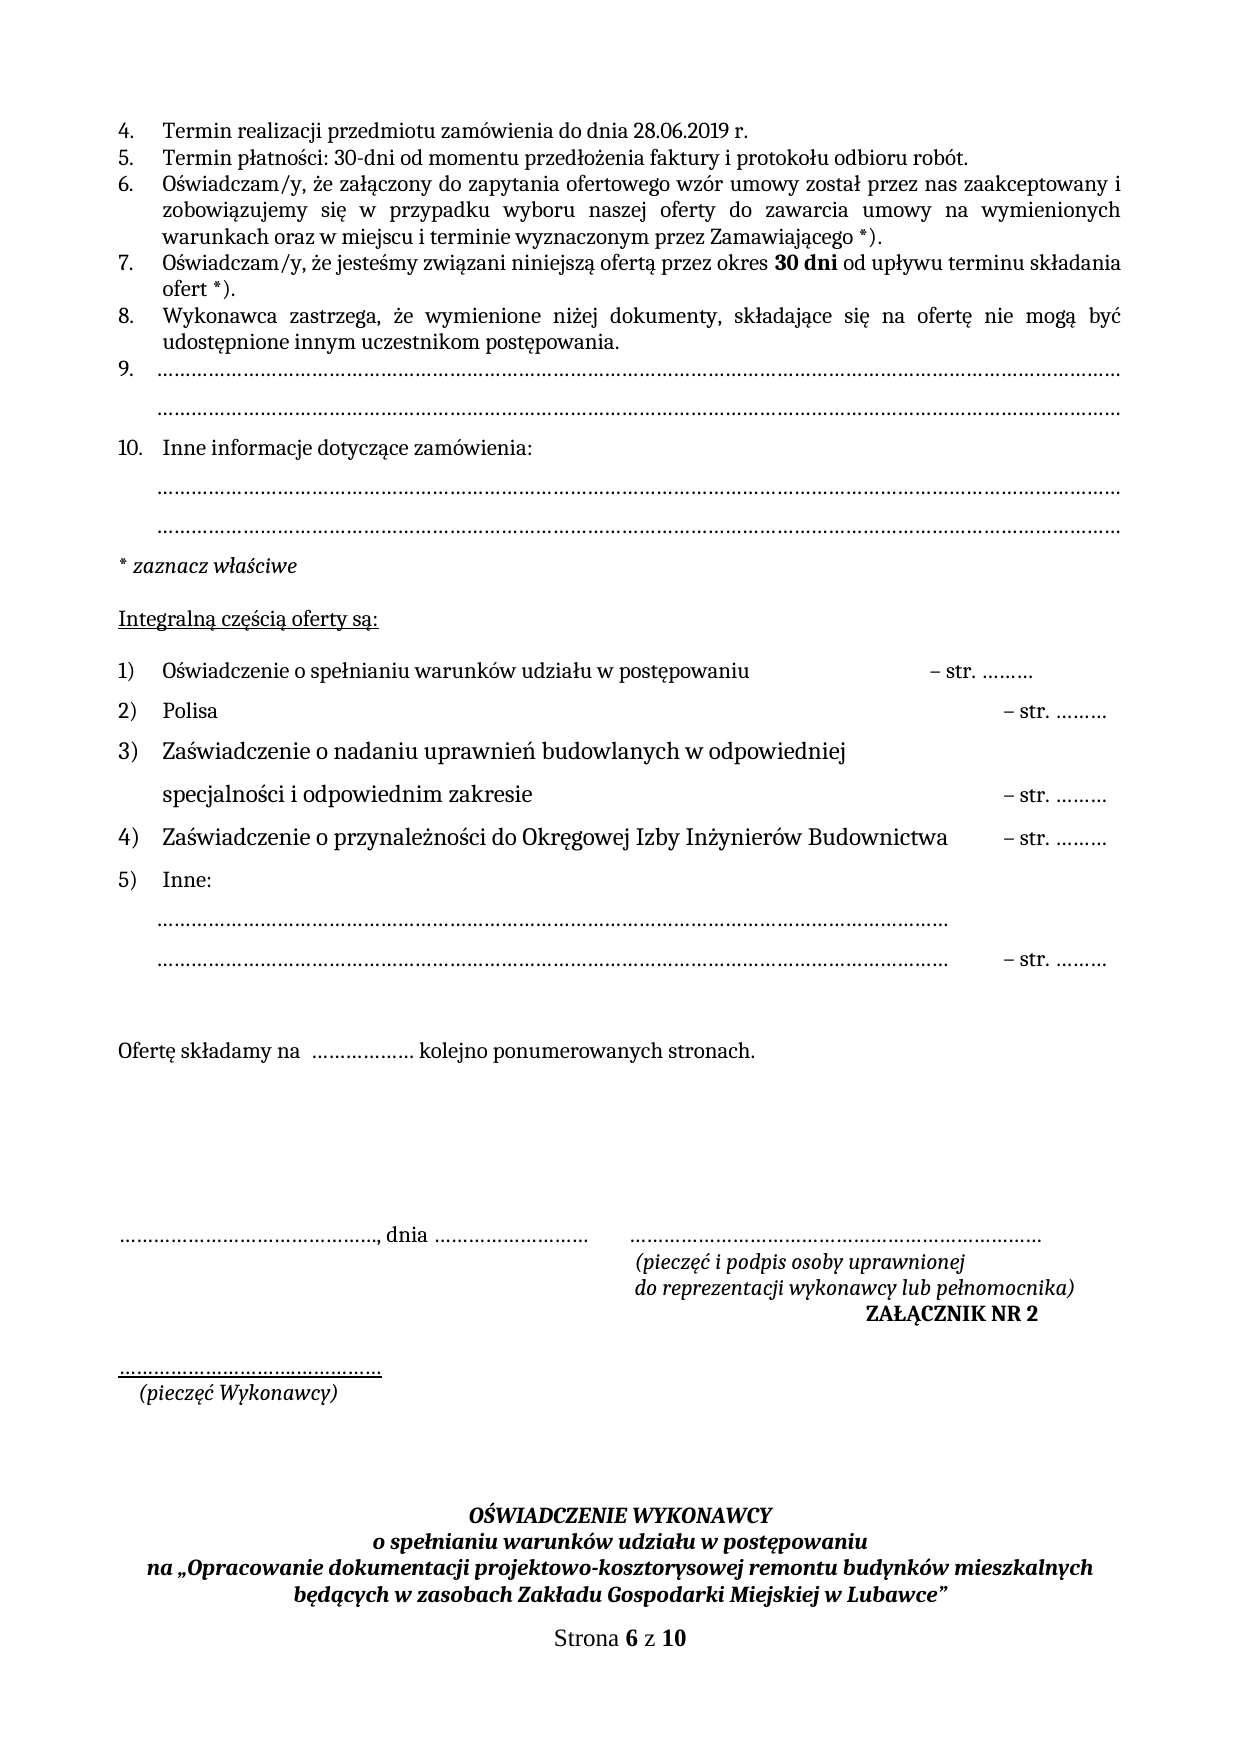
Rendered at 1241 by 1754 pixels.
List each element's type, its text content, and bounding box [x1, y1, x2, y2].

list …………………………………………………………………………………………………………………………………………………… [156, 395, 1122, 421]
text OŚWIADCZENIE WYKONAWCY [118, 1502, 1122, 1529]
text na „Opracowanie dokumentacji projektowo-kosztorysowej remontu budynków mieszkalnych będących w zasobach Zakładu Gospodarki Miejskiej w Lubawce” [118, 1555, 1122, 1608]
list ………………………………………………………………………………………………………………………………………………………………………………………………………………………………………………………………………………………………………… [156, 474, 1122, 539]
text Integralną częścią oferty są: [118, 605, 1122, 632]
list specjalności i odpowiednim zakresie – str. ……… [162, 780, 1122, 809]
list Zaświadczenie o przynależności do Okręgowej Izby Inżynierów Budownictwa – str. ……… [118, 823, 1122, 852]
text (pieczęć Wykonawcy) [118, 1380, 1122, 1407]
text Ofertę składamy na ……………… kolejno ponumerowanych stronach. [118, 1038, 1122, 1064]
text ………………………………………, dnia ……………………… ……………………………………………………………… [118, 1222, 1122, 1248]
list Wykonawca zastrzega, że wymienione niżej dokumenty, składające się na ofertę nie mogą być udostępnione innym uczestnikom postępowania. [118, 303, 1122, 355]
list Termin realizacji przedmiotu zamówienia do dnia 28.06.2019 r. [118, 118, 1122, 144]
text do reprezentacji wykonawcy lub pełnomocnika) [634, 1275, 1122, 1301]
list Oświadczam/y, że załączony do zapytania ofertowego wzór umowy został przez nas zaakceptowany i zobowiązujemy się w przypadku wyboru naszej oferty do zawarcia umowy na wymienionych warunkach oraz w miejscu i terminie wyznaczonym przez Zamawiającego *). [118, 171, 1122, 250]
text ………………………….…………… [118, 1354, 1122, 1380]
list …………………………………………………………………………………………………………………………………………………… [118, 355, 1122, 382]
list Oświadczenie o spełnianiu warunków udziału w postępowaniu – str. ……… [118, 658, 1122, 684]
list Termin płatności: 30-dni od momentu przedłożenia faktury i protokołu odbioru robót. [118, 144, 1122, 171]
list Zaświadczenie o nadaniu uprawnień budowlanych w odpowiedniej [118, 737, 1122, 766]
list Inne informacje dotyczące zamówienia: [118, 434, 1122, 461]
list Oświadczam/y, że jesteśmy związani niniejszą ofertą przez okres 30 dni od upływu terminu składania ofert *). [118, 250, 1122, 303]
list ………………………………………………………………………………………………………………………… – str. ……… [156, 945, 1122, 972]
text (pieczęć i podpis osoby uprawnionej [634, 1248, 1122, 1275]
text * zaznacz właściwe [118, 553, 1122, 579]
list ………………………………………………………………………………………………………………………… [156, 906, 1122, 932]
list Inne: [118, 866, 1122, 893]
text o spełnianiu warunków udziału w postępowaniu [118, 1529, 1122, 1555]
title ZAŁĄCZNIK NR 2 [708, 1301, 1122, 1327]
list Polisa – str. ……… [118, 698, 1122, 724]
